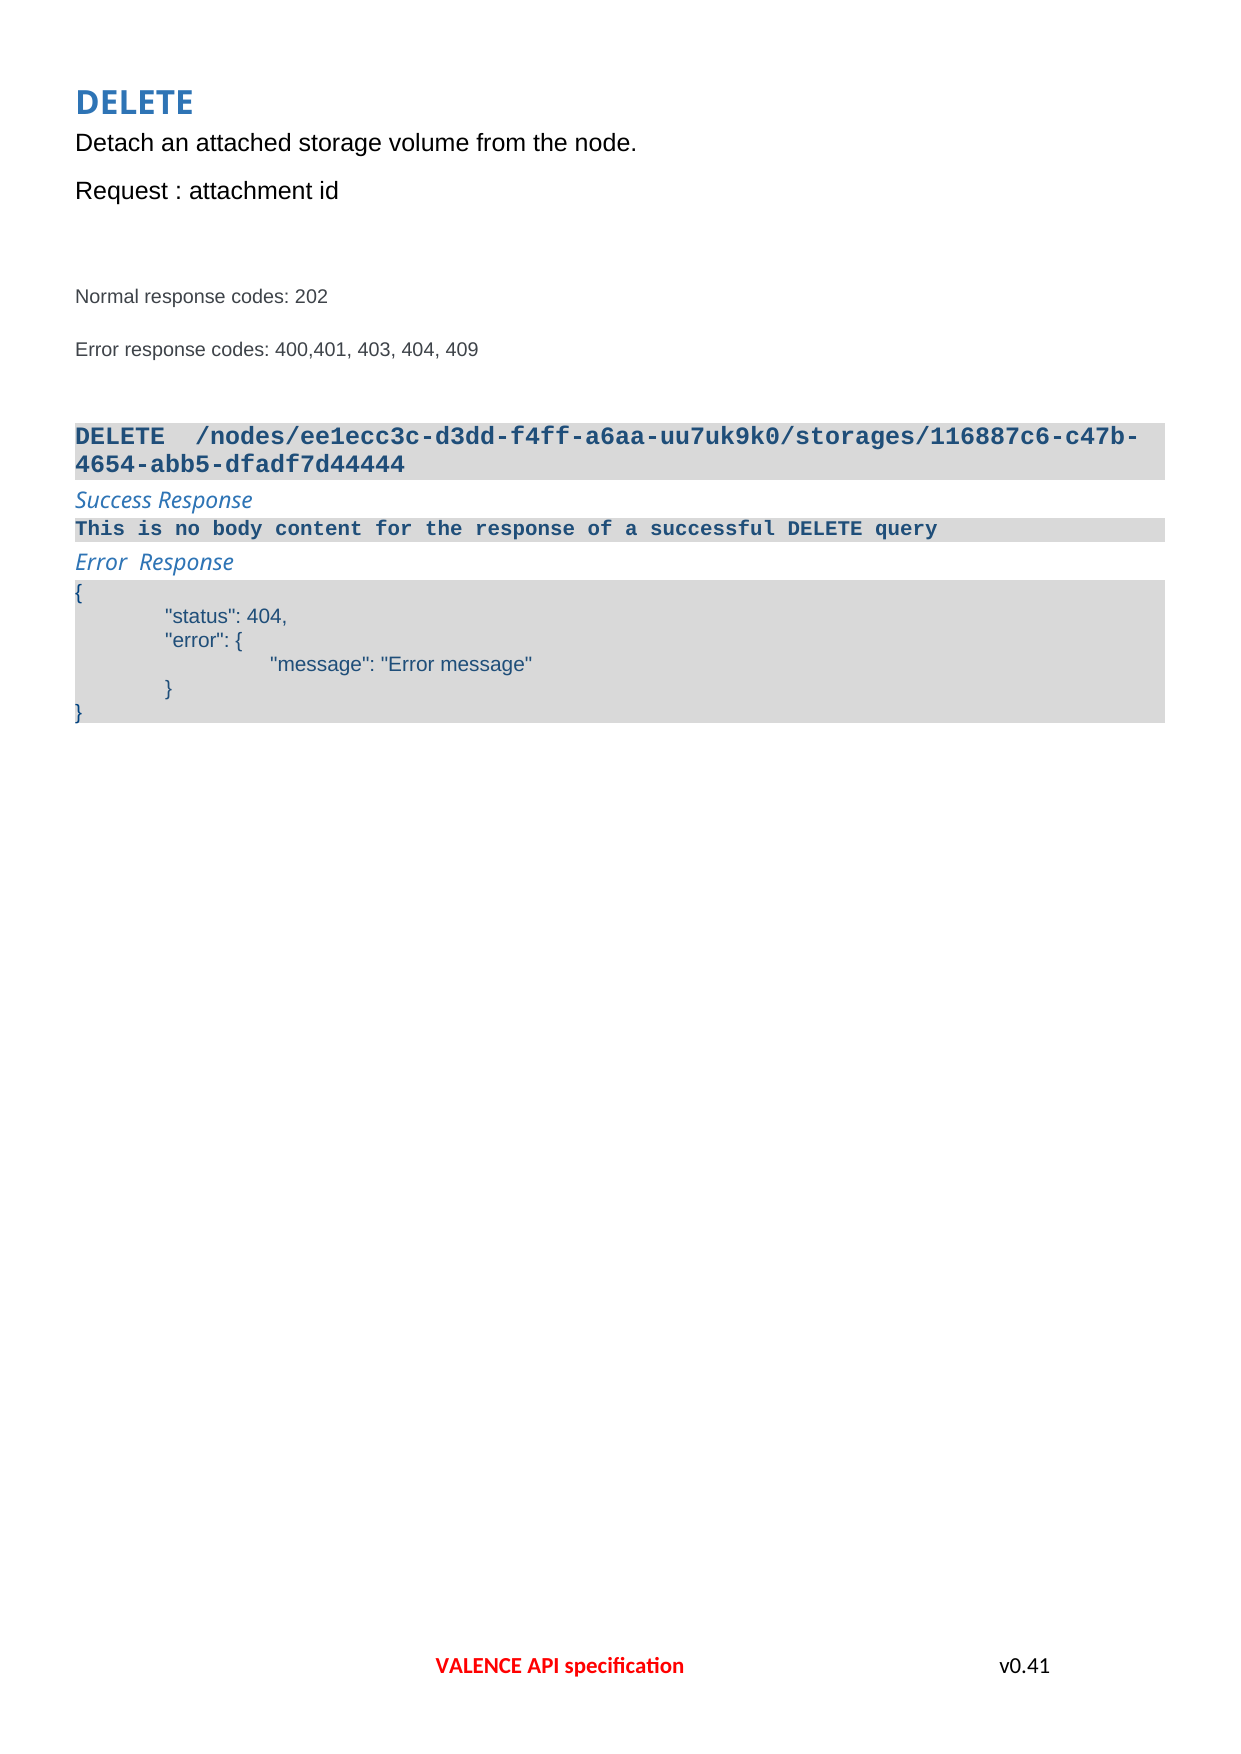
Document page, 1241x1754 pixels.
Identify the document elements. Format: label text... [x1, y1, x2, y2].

text DELETE /nodes/ee1ecc3c-d3dd-f4ff-a6aa-uu7uk9k0/storages/116887c6-c47b-4654-abb5-dfadf7d44444 [75, 423, 1165, 480]
text Request : attachment id [75, 176, 1165, 204]
subtitle Success Response [75, 484, 1165, 516]
text { [75, 580, 1165, 604]
subtitle DELETE [75, 79, 1165, 124]
text Normal response codes: 202 [75, 270, 1165, 308]
text This is no body content for the response of a successful DELETE query [75, 518, 1165, 542]
text Error response codes: 400,401, 403, 404, 409 [75, 323, 1165, 361]
text "error": { [75, 628, 1165, 652]
text } [75, 699, 1165, 723]
text Detach an attached storage volume from the node. [75, 128, 1165, 157]
subtitle Error Response [75, 546, 1165, 577]
text "message": "Error message" [75, 652, 1165, 676]
text "status": 404, [75, 604, 1165, 628]
text } [75, 676, 1165, 699]
